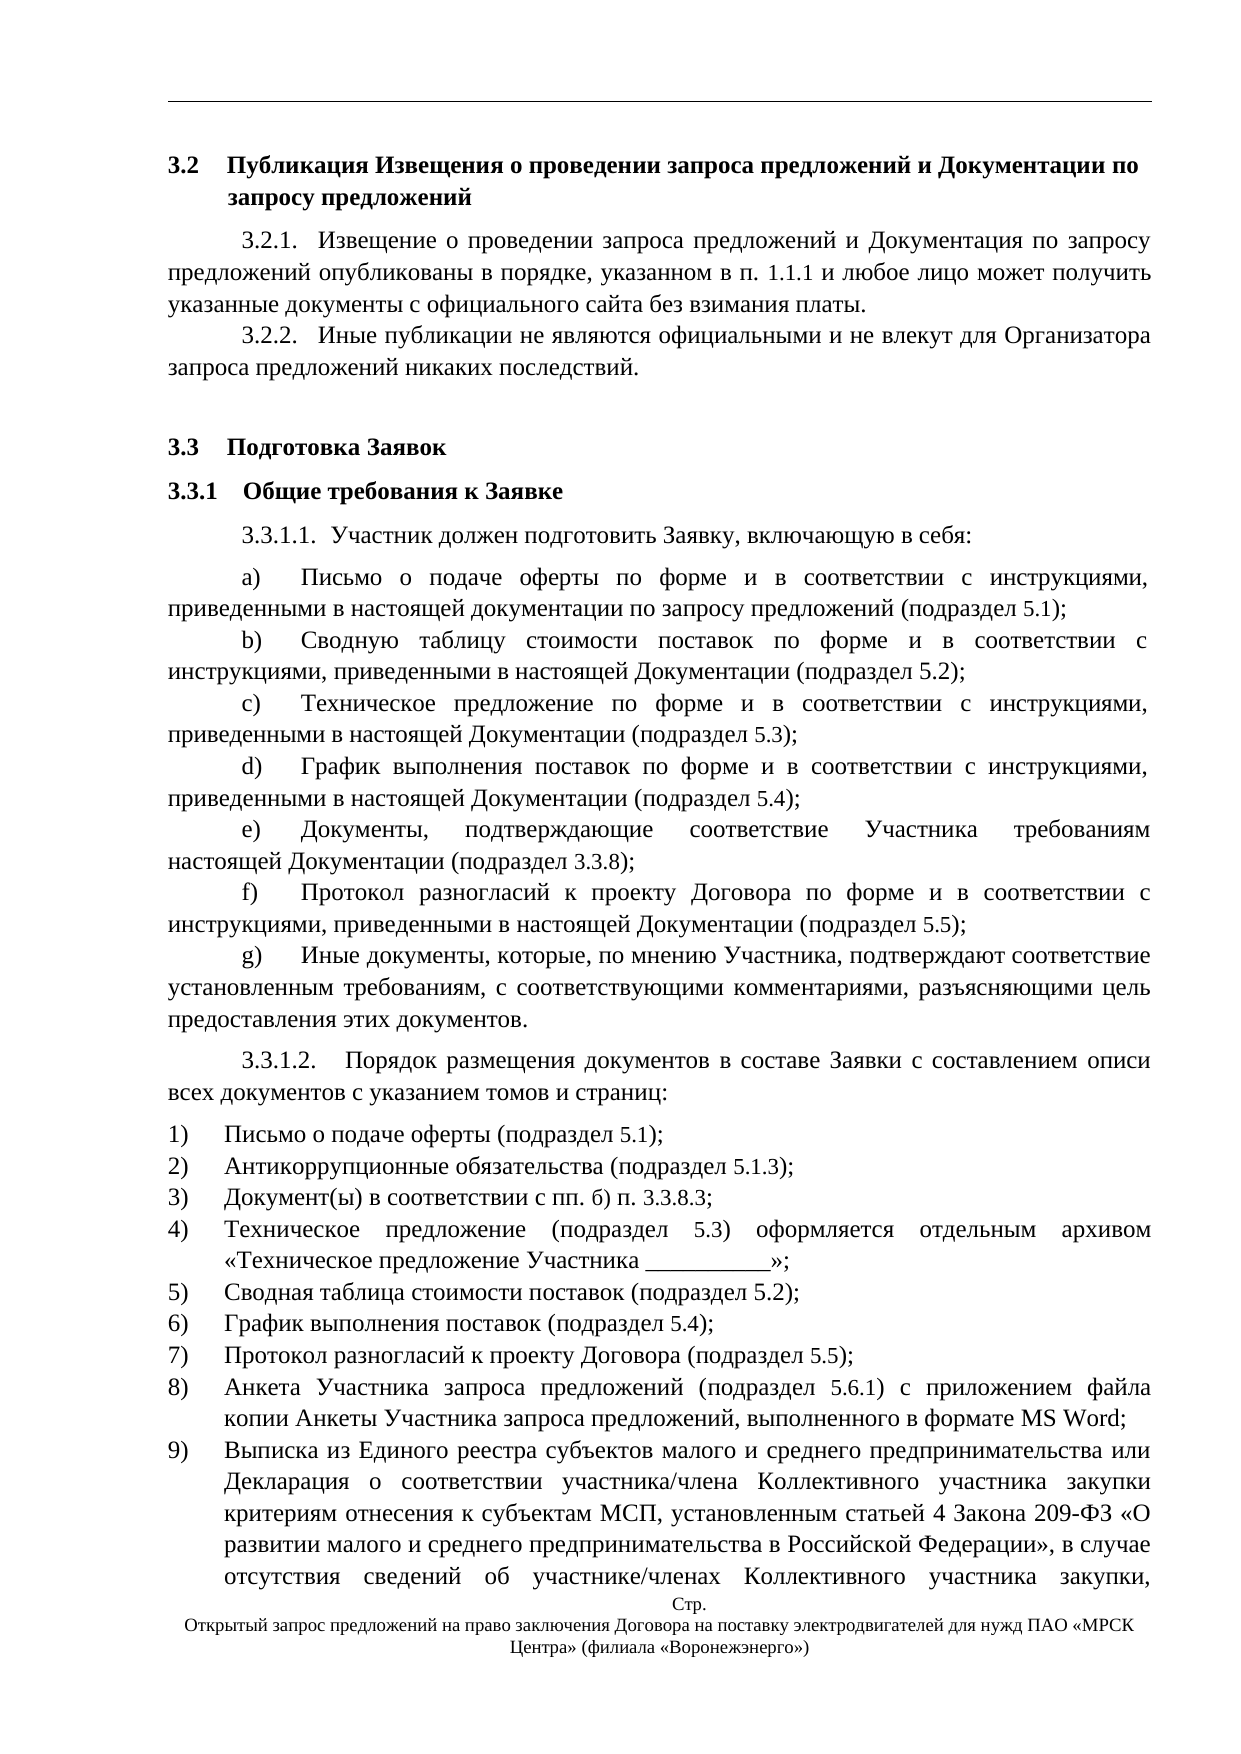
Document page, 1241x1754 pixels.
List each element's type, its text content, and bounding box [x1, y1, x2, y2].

list График выполнения поставок (подраздел 5.4); [168, 1308, 1152, 1337]
list Протокол разногласий к проекту Договора по форме и в соответствии с инструкциями, приведенными в настоящей Документации (подраздел 5.5); [168, 877, 1151, 938]
list Письмо о подаче оферты по форме и в соответствии с инструкциями, приведенными в настоящей документации по запросу предложений (подраздел 5.1); [168, 562, 1148, 622]
list Сводную таблицу стоимости поставок по форме и в соответствии с инструкциями, приведенными в настоящей Документации (подраздел 5.2); [168, 625, 1148, 685]
list Документы, подтверждающие соответствие Участника требованиям настоящей Документации (подраздел 3.3.8); [168, 814, 1151, 874]
list Иные публикации не являются официальными и не влекут для Организатора запроса предложений никаких последствий. [168, 320, 1152, 381]
list Техническое предложение (подраздел 5.3) оформляется отдельным архивом «Техническое предложение Участника __________»; [168, 1214, 1152, 1274]
list Иные документы, которые, по мнению Участника, подтверждают соответствие установленным требованиям, с соответствующими комментариями, разъясняющими цель предоставления этих документов. [168, 941, 1152, 1032]
list Документ(ы) в соответствии с пп. б) п. 3.3.8.3; [168, 1182, 1152, 1211]
list Порядок размещения документов в составе Заявки с составлением описи всех документов с указанием томов и страниц: [168, 1046, 1152, 1106]
list Участник должен подготовить Заявку, включающую в себя: [168, 520, 1152, 548]
list Протокол разногласий к проекту Договора (подраздел 5.5); [168, 1340, 1152, 1369]
subtitle Подготовка Заявок [168, 432, 1152, 460]
list Антикоррупционные обязательства (подраздел 5.1.3); [168, 1151, 1152, 1179]
list Извещение о проведении запроса предложений и Документация по запросу предложений опубликованы в порядке, указанном в п. 1.1.1 и любое лицо может получить указанные документы с официального сайта без взимания платы. [168, 226, 1152, 317]
list Письмо о подаче оферты (подраздел 5.1); [168, 1119, 1152, 1148]
subtitle Общие требования к Заявке [168, 476, 1152, 504]
list Анкета Участника запроса предложений (подраздел 5.6.1) с приложением файла копии Анкеты Участника запроса предложений, выполненного в формате MS Word; [168, 1372, 1152, 1432]
list Техническое предложение по форме и в соответствии с инструкциями, приведенными в настоящей Документации (подраздел 5.3); [168, 688, 1148, 748]
list График выполнения поставок по форме и в соответствии с инструкциями, приведенными в настоящей Документации (подраздел 5.4); [168, 751, 1149, 811]
list Сводная таблица стоимости поставок (подраздел 5.2); [168, 1277, 1152, 1306]
subtitle Публикация Извещения о проведении запроса предложений и Документации по запросу предложений [168, 150, 1152, 210]
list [168, 1435, 1152, 1590]
